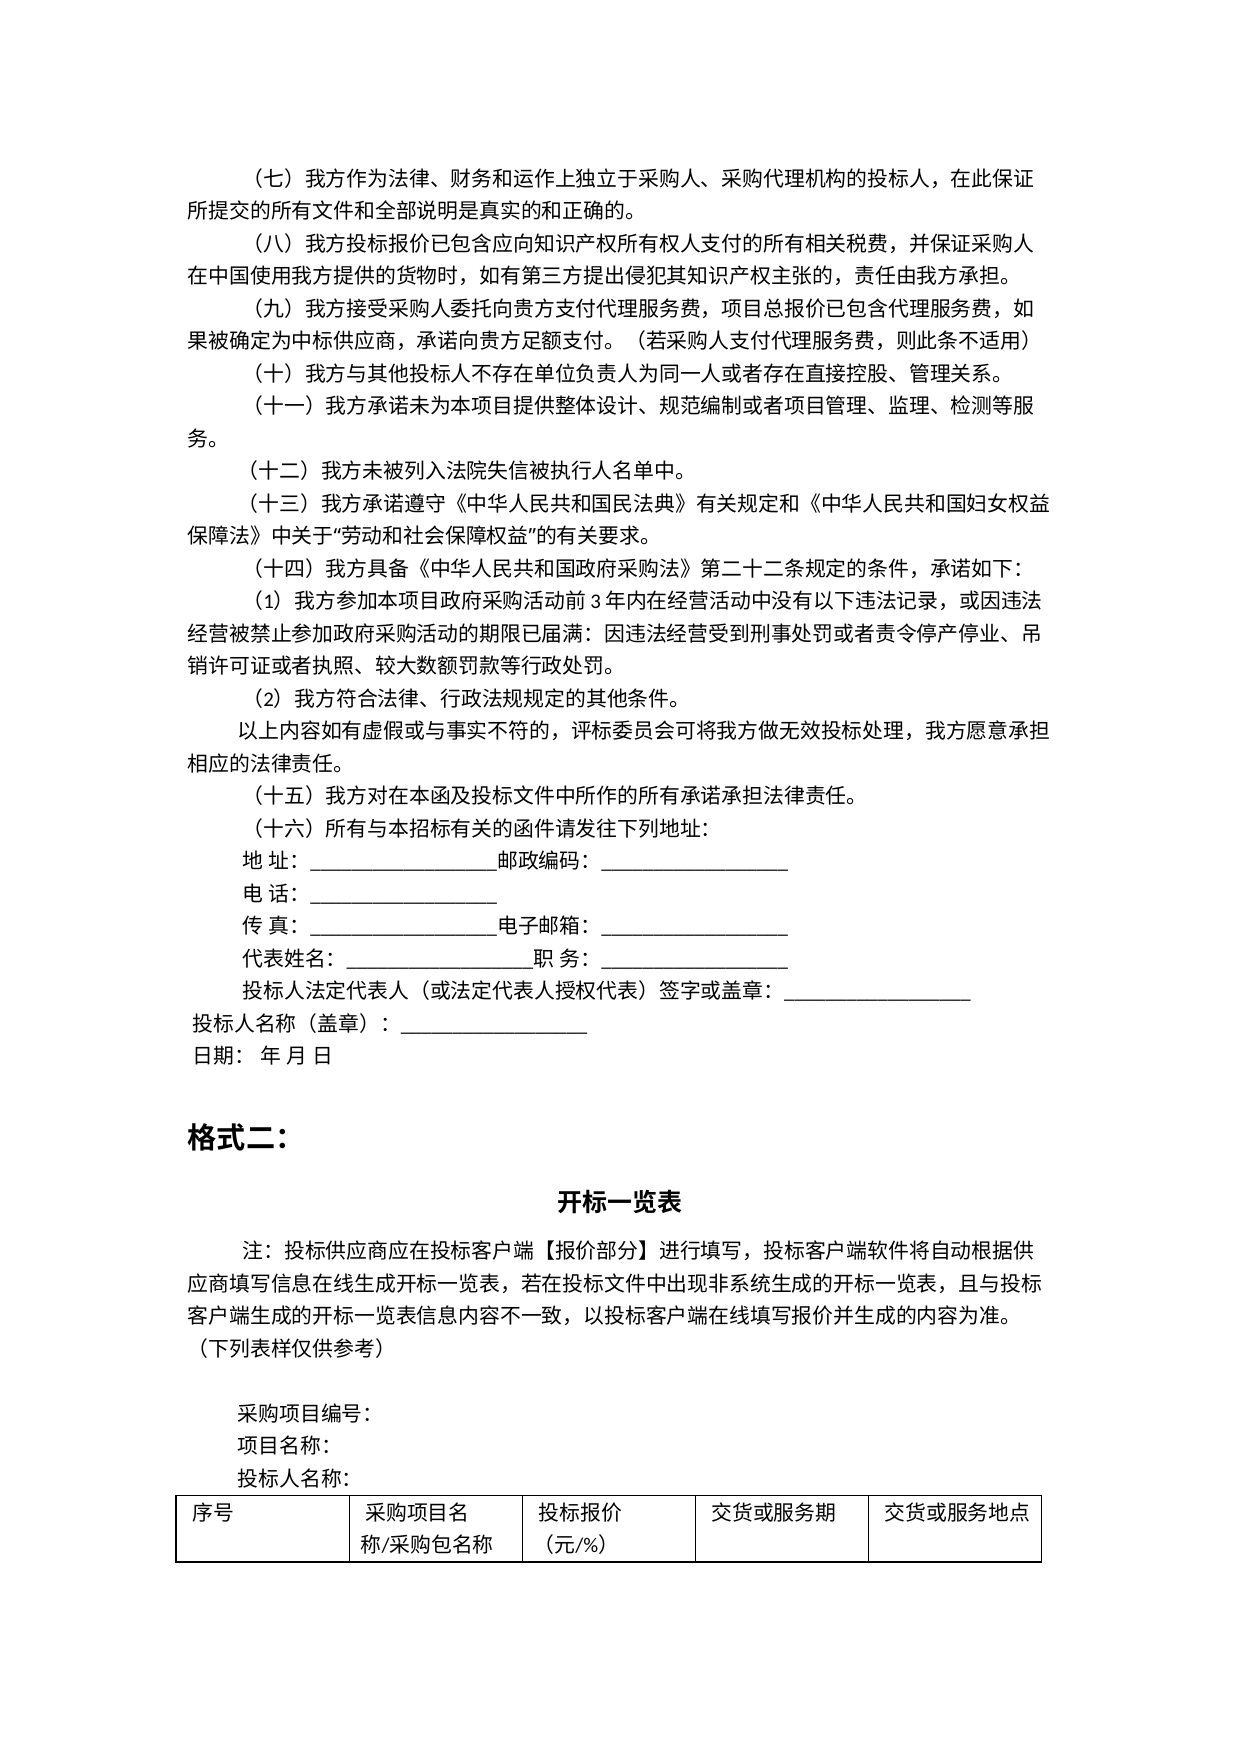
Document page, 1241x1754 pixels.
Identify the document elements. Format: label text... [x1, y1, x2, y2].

text 采购项目编号： [187, 1397, 1053, 1429]
text 投标人名称（盖章）：__________________ [187, 1007, 1053, 1039]
text 传 真：__________________电子邮箱：__________________ [187, 909, 1053, 942]
text （十三）我方承诺遵守《中华人民共和国民法典》有关规定和《中华人民共和国妇女权益保障法》中关于“劳动和社会保障权益”的有关要求。 [187, 487, 1053, 552]
text 项目名称： [187, 1429, 1053, 1462]
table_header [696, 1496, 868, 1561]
text （十四）我方具备《中华人民共和国政府采购法》第二十二条规定的条件，承诺如下： [187, 552, 1053, 584]
text （十）我方与其他投标人不存在单位负责人为同一人或者存在直接控股、管理关系。 [187, 357, 1053, 389]
text 开标一览表 [187, 1169, 1053, 1234]
text （十六）所有与本招标有关的函件请发往下列地址： [187, 812, 1053, 844]
text 投标人名称： [187, 1462, 1053, 1494]
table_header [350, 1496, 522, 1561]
text （七）我方作为法律、财务和运作上独立于采购人、采购代理机构的投标人，在此保证所提交的所有文件和全部说明是真实的和正确的。 [187, 162, 1053, 227]
text （十五）我方对在本函及投标文件中所作的所有承诺承担法律责任。 [187, 779, 1053, 812]
text 代表姓名：__________________职 务：__________________ [187, 942, 1053, 974]
text （1）我方参加本项目政府采购活动前3年内在经营活动中没有以下违法记录，或因违法经营被禁止参加政府采购活动的期限已届满：因违法经营受到刑事处罚或者责令停产停业、吊销许可证或者执照、较大数额罚款等行政处罚。 [187, 584, 1053, 682]
text （2）我方符合法律、行政法规规定的其他条件。 [187, 682, 1053, 714]
text （十一）我方承诺未为本项目提供整体设计、规范编制或者项目管理、监理、检测等服务。 [187, 389, 1053, 454]
text （九）我方接受采购人委托向贵方支付代理服务费，项目总报价已包含代理服务费，如果被确定为中标供应商，承诺向贵方足额支付。（若采购人支付代理服务费，则此条不适用） [187, 292, 1053, 357]
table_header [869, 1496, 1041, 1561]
text 格式二： [187, 1104, 1053, 1169]
text 电 话：__________________ [187, 877, 1053, 909]
text （八）我方投标报价已包含应向知识产权所有权人支付的所有相关税费，并保证采购人在中国使用我方提供的货物时，如有第三方提出侵犯其知识产权主张的，责任由我方承担。 [187, 227, 1053, 292]
text 注：投标供应商应在投标客户端【报价部分】进行填写，投标客户端软件将自动根据供应商填写信息在线生成开标一览表，若在投标文件中出现非系统生成的开标一览表，且与投标客户端生成的开标一览表信息内容不一致，以投标客户端在线填写报价并生成的内容为准。（下列表样仅供参考） [187, 1234, 1053, 1397]
text （十二）我方未被列入法院失信被执行人名单中。 [187, 454, 1053, 487]
text 以上内容如有虚假或与事实不符的，评标委员会可将我方做无效投标处理，我方愿意承担相应的法律责任。 [187, 714, 1053, 779]
text 日期： 年 月 日 [187, 1039, 1053, 1072]
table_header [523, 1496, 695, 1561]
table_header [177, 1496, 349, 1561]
text 地 址：__________________邮政编码：__________________ [187, 844, 1053, 877]
text 投标人法定代表人（或法定代表人授权代表）签字或盖章：__________________ [187, 974, 1053, 1007]
